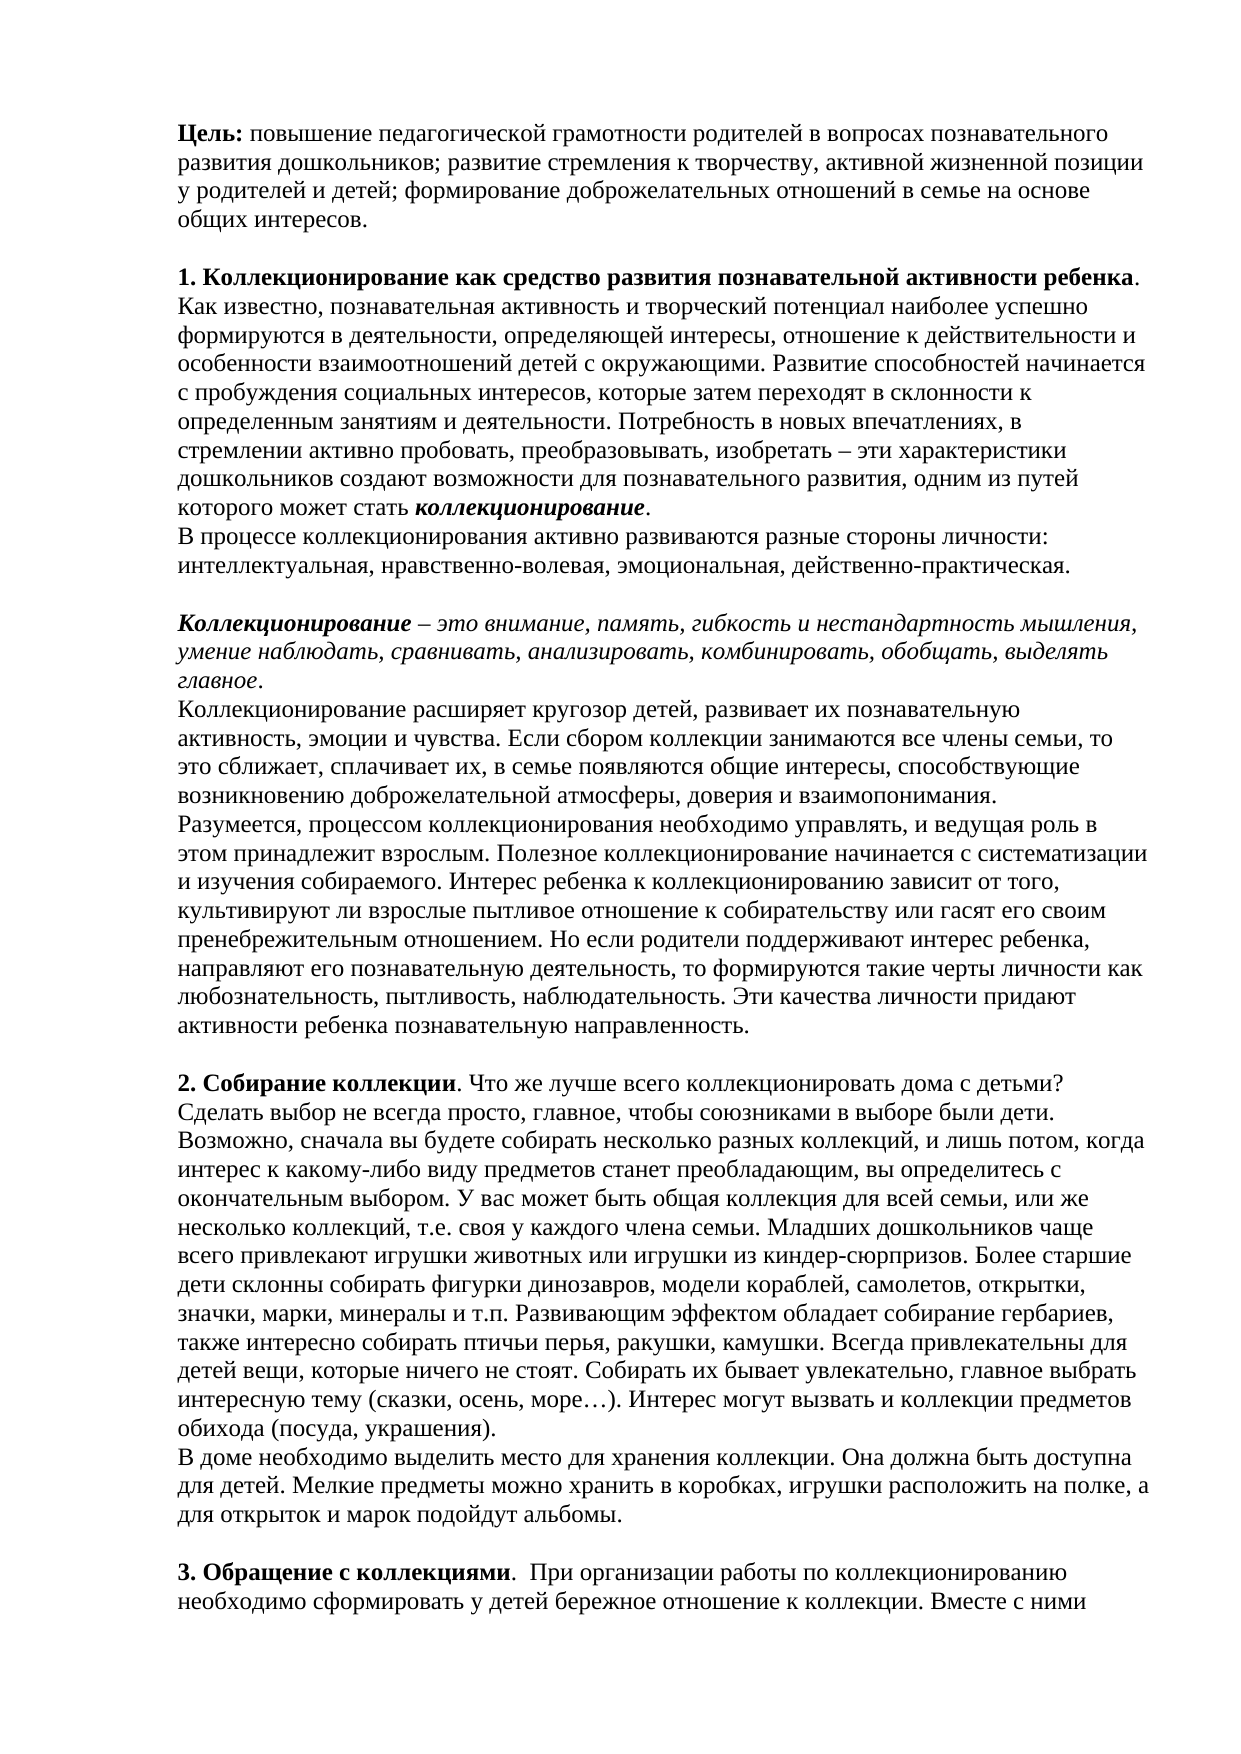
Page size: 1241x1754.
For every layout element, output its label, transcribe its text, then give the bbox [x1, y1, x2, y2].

text 1. Коллекционирование как средство развития познавательной активности ребенка. Как известно, познавательная активность и творческий потенциал наиболее успешно формируются в деятельности, определяющей интересы, отношение к действительности и особенности взаимоотношений детей с окружающими. Развитие способностей начинается с пробуждения социальных интересов, которые затем переходят в склонности к определенным занятиям и деятельности. Потребность в новых впечатлениях, в стремлении активно пробовать, преобразовывать, изобретать – эти характеристики дошкольников создают возможности для познавательного развития, одним из путей которого может стать коллекционирование. В процессе коллекционирования активно развиваются разные стороны личности: интеллектуальная, нравственно-волевая, эмоциональная, действенно-практическая. [177, 262, 1152, 578]
text 2. Собирание коллекции. Что же лучше всего коллекционировать дома с детьми? Сделать выбор не всегда просто, главное, чтобы союзниками в выборе были дети. Возможно, сначала вы будете собирать несколько разных коллекций, и лишь потом, когда интерес к какому-либо виду предметов станет преобладающим, вы определитесь с окончательным выбором. У вас может быть общая коллекция для всей семьи, или же несколько коллекций, т.е. своя у каждого члена семьи. Младших дошкольников чаще всего привлекают игрушки животных или игрушки из киндер-сюрпризов. Более старшие дети склонны собирать фигурки динозавров, модели кораблей, самолетов, открытки, значки, марки, минералы и т.п. Развивающим эффектом обладает собирание гербариев, также интересно собирать птичьи перья, ракушки, камушки. Всегда привлекательны для детей вещи, которые ничего не стоят. Собирать их бывает увлекательно, главное выбрать интересную тему (сказки, осень, море…). Интерес могут вызвать и коллекции предметов обихода (посуда, украшения). В доме необходимо выделить место для хранения коллекции. Она должна быть доступна для детей. Мелкие предметы можно хранить в коробках, игрушки расположить на полке, а для открыток и марок подойдут альбомы. [177, 1068, 1152, 1528]
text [177, 1557, 1152, 1615]
text Цель: повышение педагогической грамотности родителей в вопросах познавательного развития дошкольников; развитие стремления к творчеству, активной жизненной позиции у родителей и детей; формирование доброжелательных отношений в семье на основе общих интересов. [177, 118, 1152, 233]
text Коллекционирование – это внимание, память, гибкость и нестандартность мышления, умение наблюдать, сравнивать, анализировать, комбинировать, обобщать, выделять главное. Коллекционирование расширяет кругозор детей, развивает их познавательную активность, эмоции и чувства. Если сбором коллекции занимаются все члены семьи, то это сближает, сплачивает их, в семье появляются общие интересы, способствующие возникновению доброжелательной атмосферы, доверия и взаимопонимания. Разумеется, процессом коллекционирования необходимо управлять, и ведущая роль в этом принадлежит взрослым. Полезное коллекционирование начинается с систематизации и изучения собираемого. Интерес ребенка к коллекционированию зависит от того, культивируют ли взрослые пытливое отношение к собирательству или гасят его своим пренебрежительным отношением. Но если родители поддерживают интерес ребенка, направляют его познавательную деятельность, то формируются такие черты личности как любознательность, пытливость, наблюдательность. Эти качества личности придают активности ребенка познавательную направленность. [177, 608, 1152, 1039]
